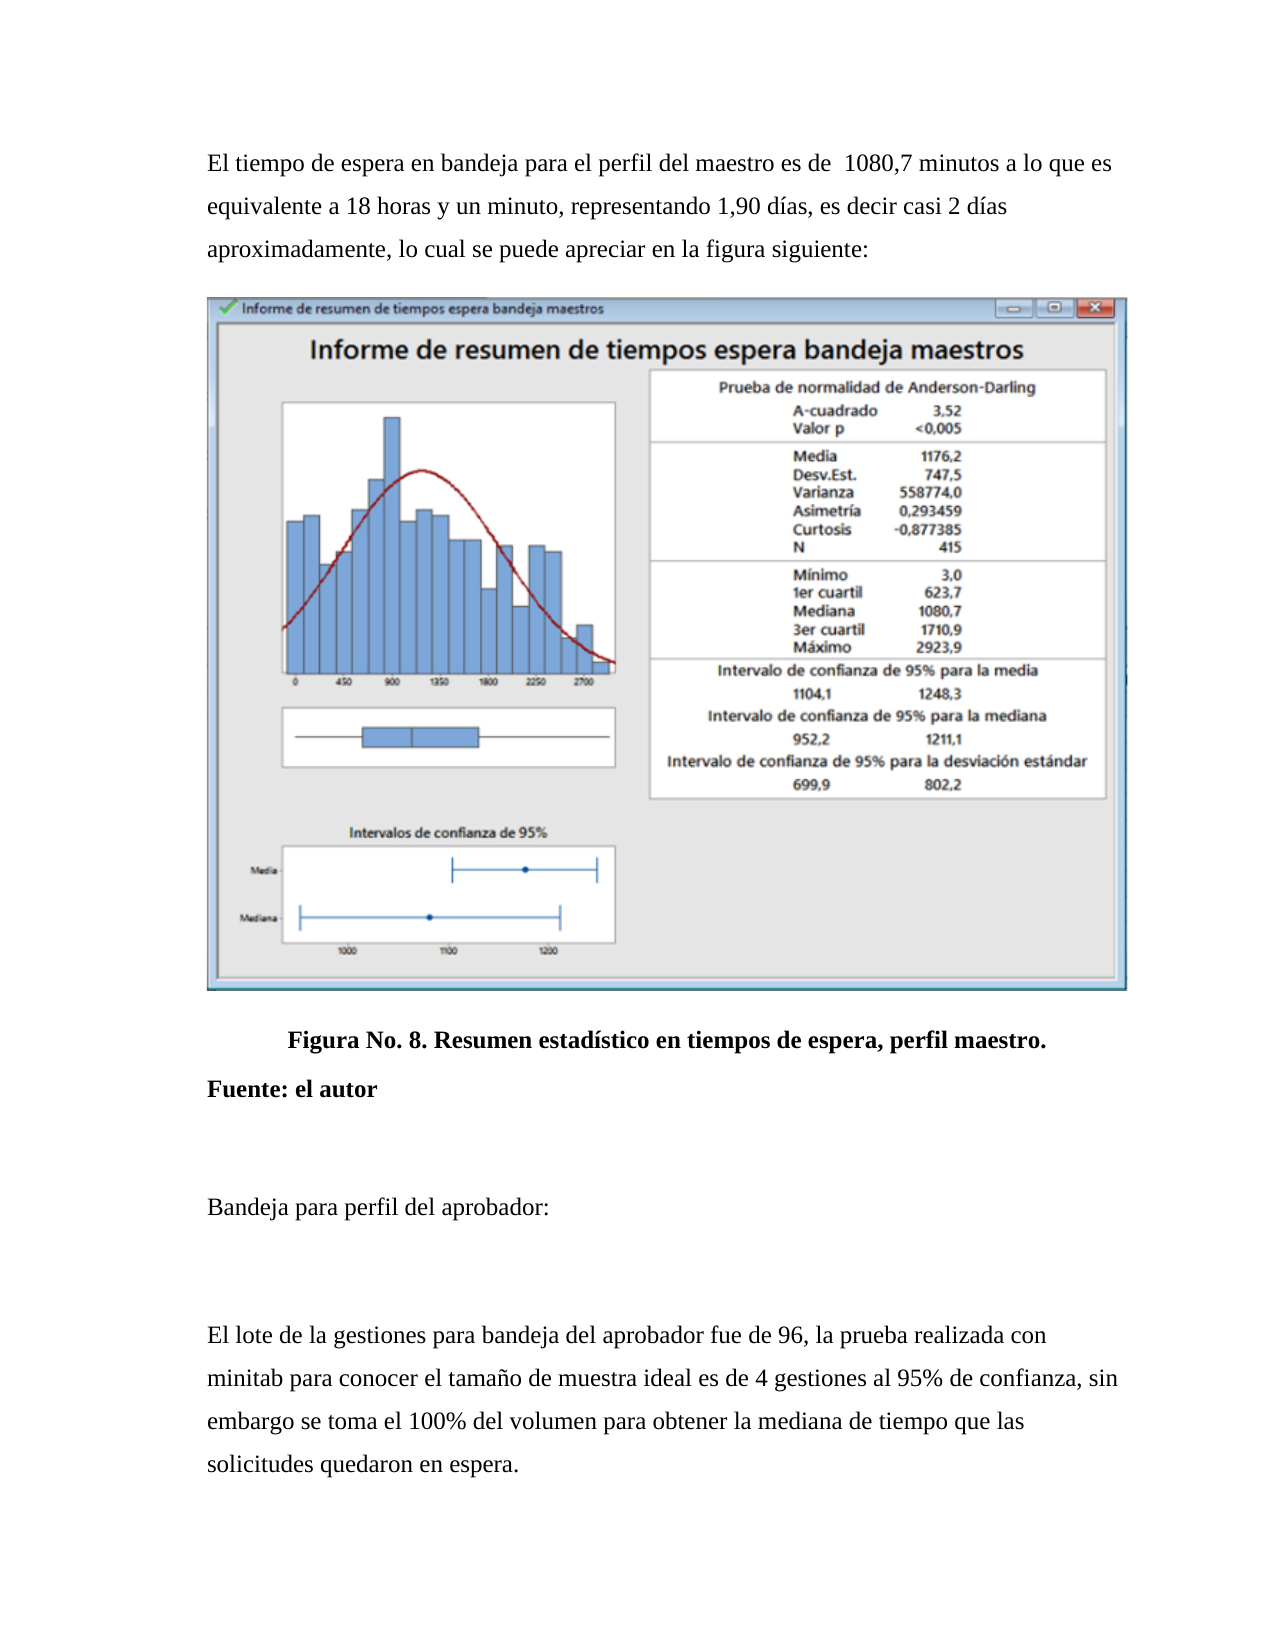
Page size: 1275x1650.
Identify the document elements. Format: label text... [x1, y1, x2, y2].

picture [206, 297, 1128, 991]
text Fuente: el autor [207, 1074, 1127, 1103]
text El tiempo de espera en bandeja para el perfil del maestro es de 1080,7 minutos a lo que es equivalente a 18 horas y un minuto, representando 1,90 días, es decir casi 2 días aproximadamente, lo cual se puede apreciar en la figura siguiente: [207, 148, 1127, 263]
text Bandeja para perfil del aprobador: [207, 1192, 1127, 1221]
text El lote de la gestiones para bandeja del aprobador fue de 96, la prueba realizada con minitab para conocer el tamaño de muestra ideal es de 4 gestiones al 95% de confianza, sin embargo se toma el 100% del volumen para obtener la mediana de tiempo que las solicitudes quedaron en espera. [207, 1320, 1127, 1478]
